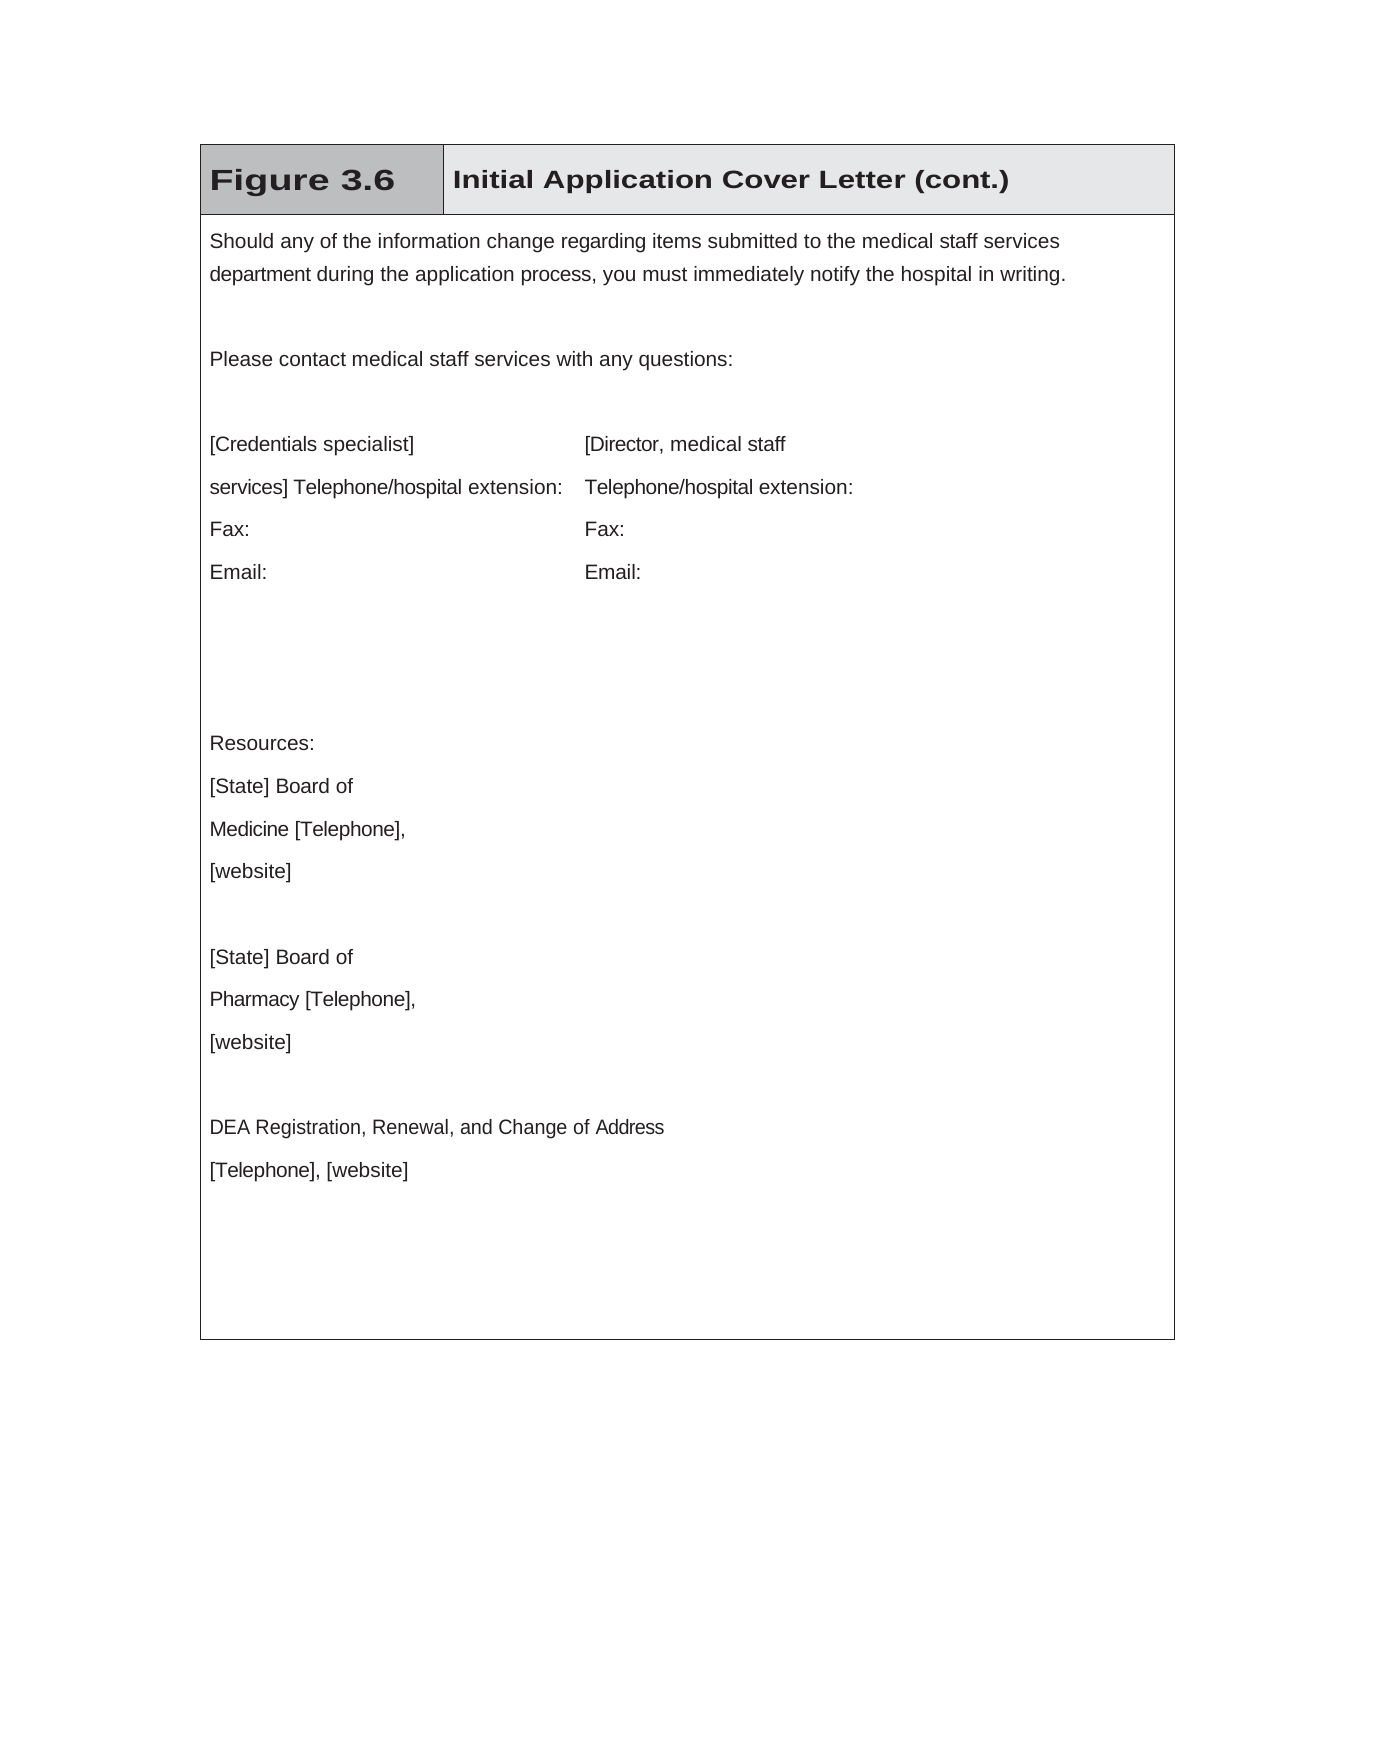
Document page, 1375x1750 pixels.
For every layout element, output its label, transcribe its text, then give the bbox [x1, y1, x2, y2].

table_header Initial Application Cover Letter (cont.) [444, 145, 1174, 214]
table_header Figure 3.6 [201, 145, 443, 214]
table_cell Should any of the information change regarding items submitted to the medical staff services department during the application process, you must immediately notify the hospital in writing. Please contact medical staff services with any questions: [Credentials specialist] [Director, medical staff services] Telephone/hospital extension: Telephone/hospital extension: Fax: Fax: Email: Email: Resources: [State] Board of Medicine [Telephone], [website] [State] Board of Pharmacy [Telephone], [website] DEA Registration, Renewal, and Change of Address [Telephone], [website] [201, 215, 1174, 1338]
